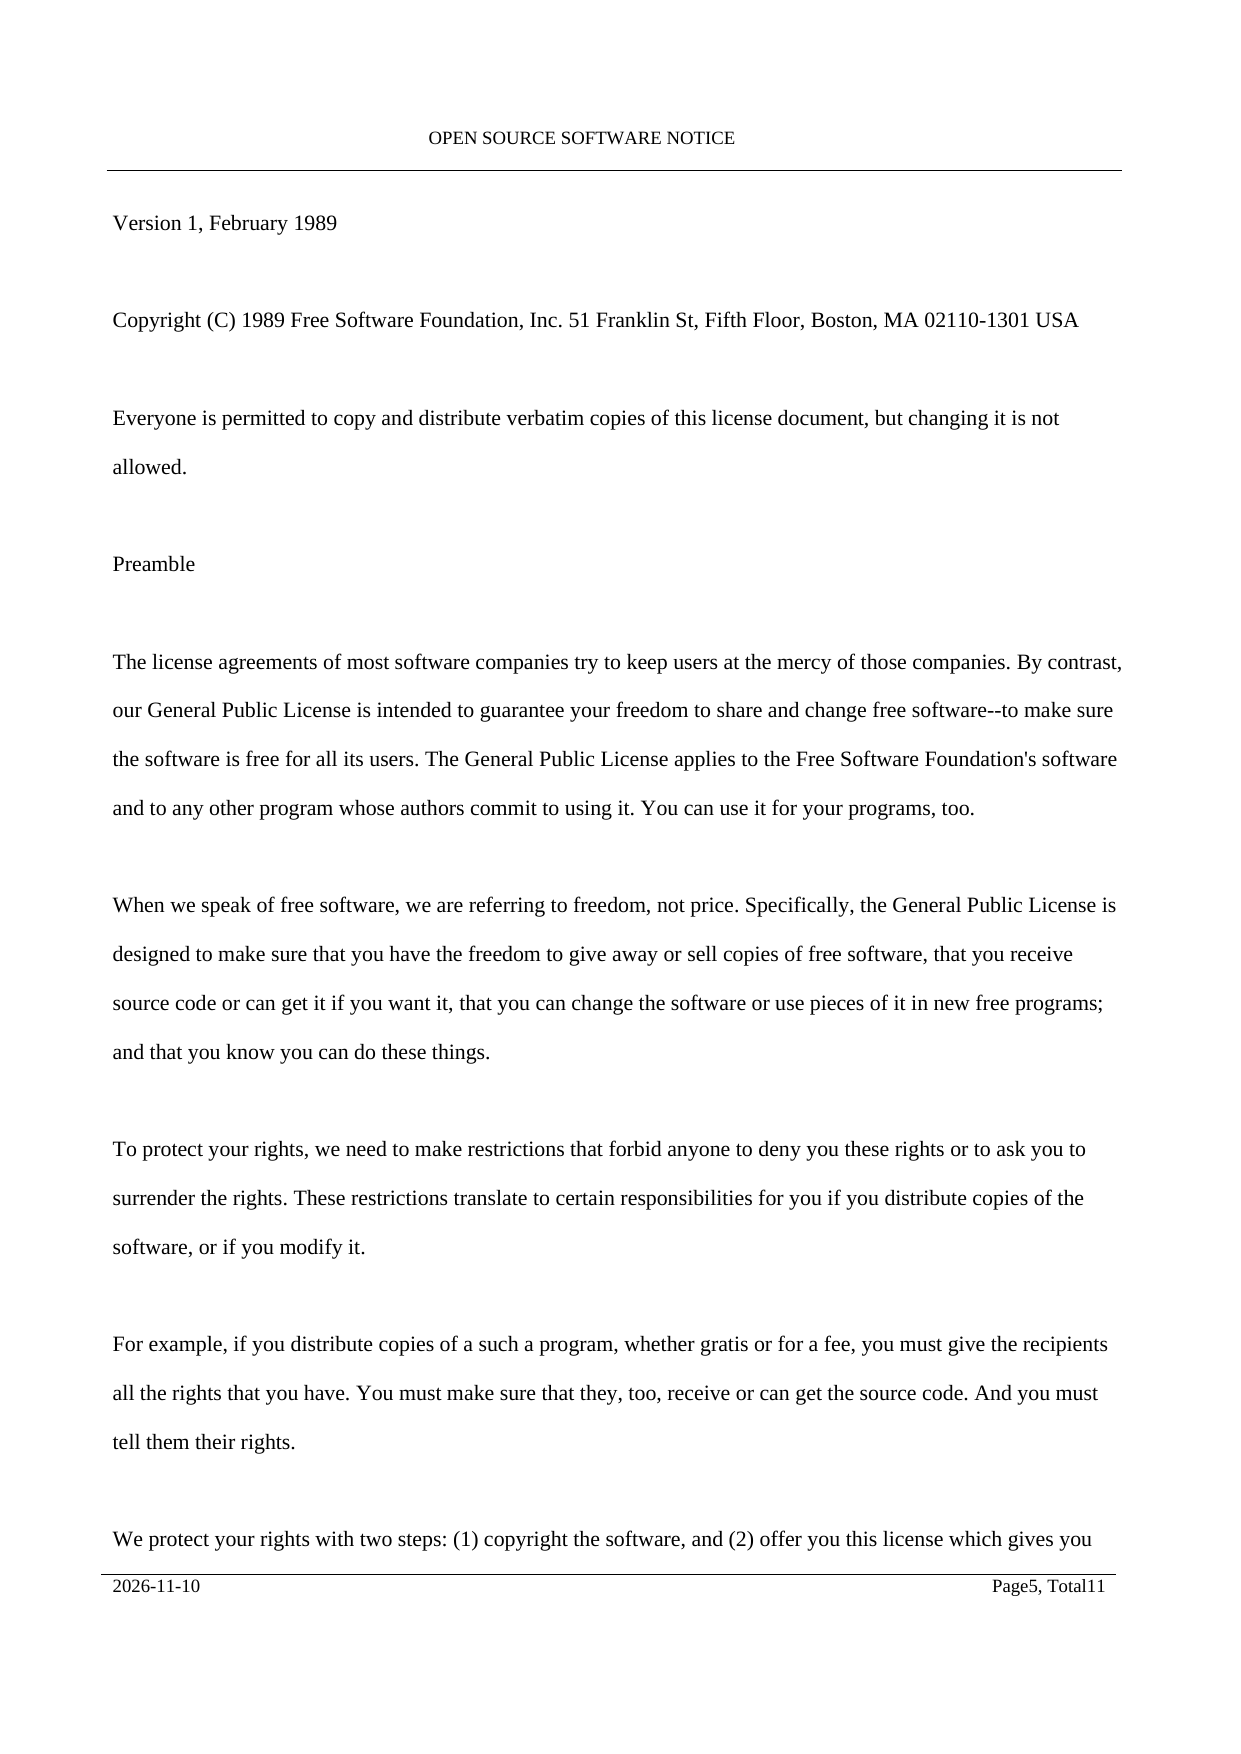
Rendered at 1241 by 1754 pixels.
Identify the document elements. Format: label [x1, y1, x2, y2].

text [112, 206, 1128, 1555]
